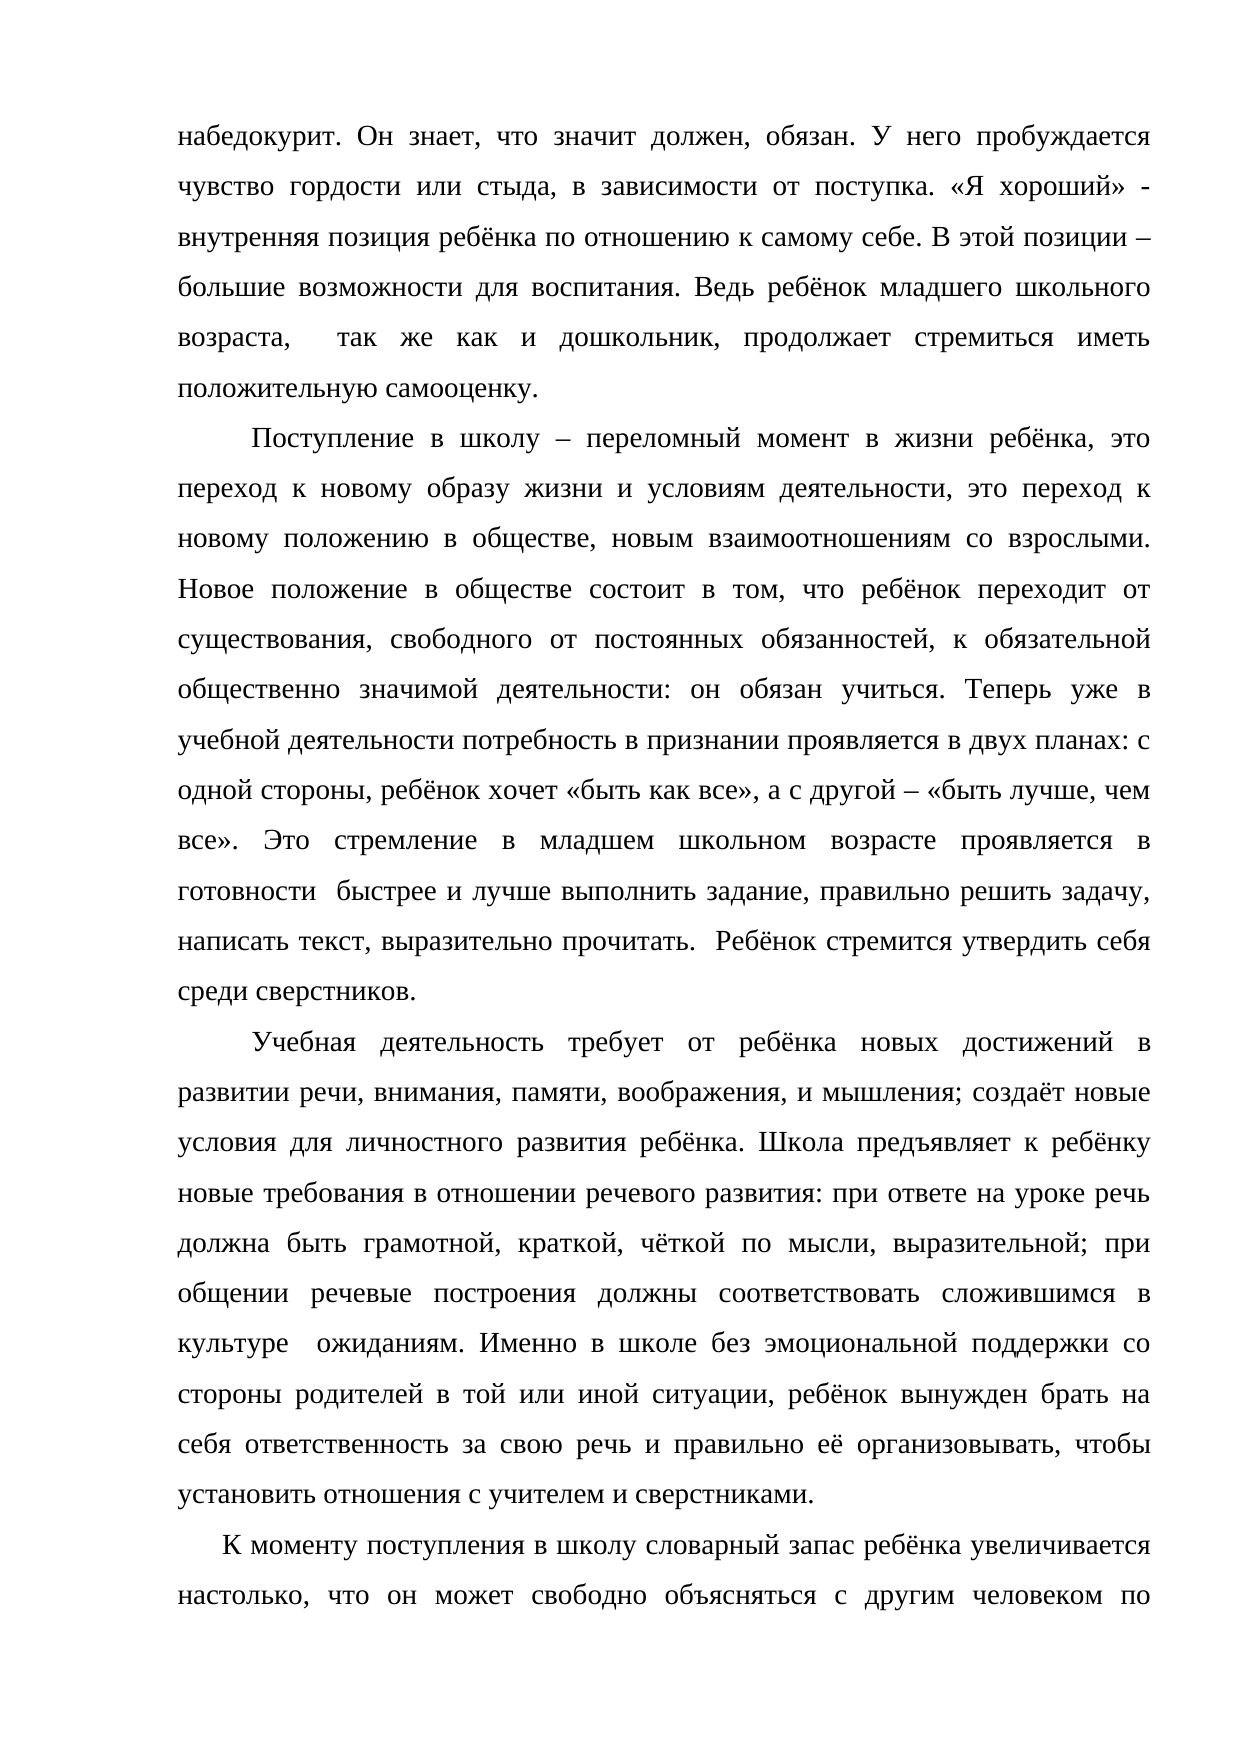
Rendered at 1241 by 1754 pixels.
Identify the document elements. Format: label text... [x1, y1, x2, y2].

text Поступление в школу – переломный момент в жизни ребёнка, это переход к новому образу жизни и условиям деятельности, это переход к новому положению в обществе, новым взаимоотношениям со взрослыми. Новое положение в обществе состоит в том, что ребёнок переходит от существования, свободного от постоянных обязанностей, к обязательной общественно значимой деятельности: он обязан учиться. Теперь уже в учебной деятельности потребность в признании проявляется в двух планах: с одной стороны, ребёнок хочет «быть как все», а с другой – «быть лучше, чем все». Это стремление в младшем школьном возрасте проявляется в готовности быстрее и лучше выполнить задание, правильно решить задачу, написать текст, выразительно прочитать. Ребёнок стремится утвердить себя среди сверстников. [177, 420, 1152, 1007]
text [177, 1527, 1152, 1611]
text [177, 118, 1152, 403]
text Учебная деятельность требует от ребёнка новых достижений в развитии речи, внимания, памяти, воображения, и мышления; создаёт новые условия для личностного развития ребёнка. Школа предъявляет к ребёнку новые требования в отношении речевого развития: при ответе на уроке речь должна быть грамотной, краткой, чёткой по мысли, выразительной; при общении речевые построения должны соответствовать сложившимся в культуре ожиданиям. Именно в школе без эмоциональной поддержки со стороны родителей в той или иной ситуации, ребёнок вынужден брать на себя ответственность за свою речь и правильно её организовывать, чтобы установить отношения с учителем и сверстниками. [177, 1024, 1152, 1510]
